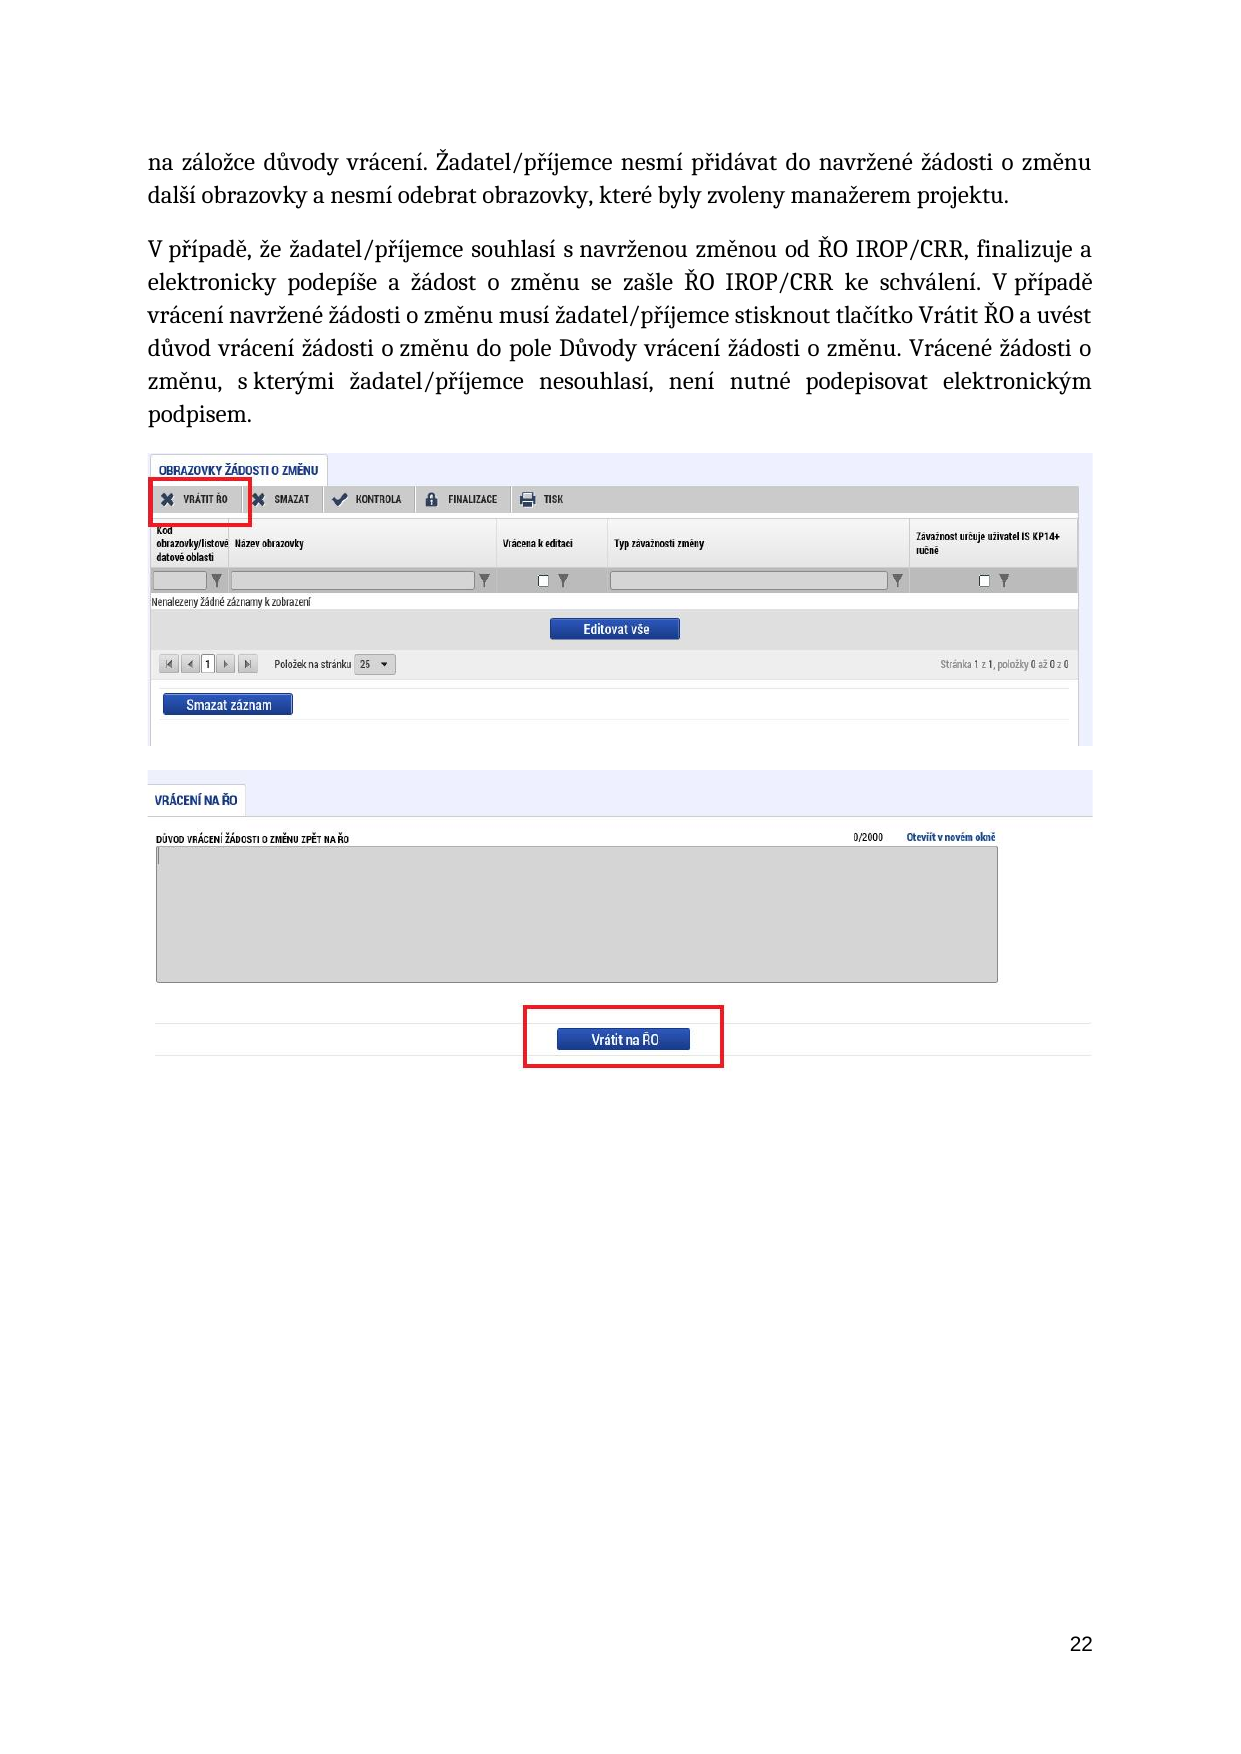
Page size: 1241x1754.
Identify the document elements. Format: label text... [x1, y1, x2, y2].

text V případě, že žadatel/příjemce souhlasí s navrženou změnou od ŘO IROP/CRR, finalizuje a elektronicky podepíše a žádost o změnu se zašle ŘO IROP/CRR ke schválení. V případě vrácení navržené žádosti o změnu musí žadatel/příjemce stisknout tlačítko Vrátit ŘO a uvést důvod vrácení žádosti o změnu do pole Důvody vrácení žádosti o změnu. Vrácené žádosti o změnu, s kterými žadatel/příjemce nesouhlasí, není nutné podepisovat elektronickým podpisem. [148, 234, 1093, 428]
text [148, 148, 1093, 209]
picture [147, 770, 1093, 1092]
picture [147, 453, 1093, 746]
